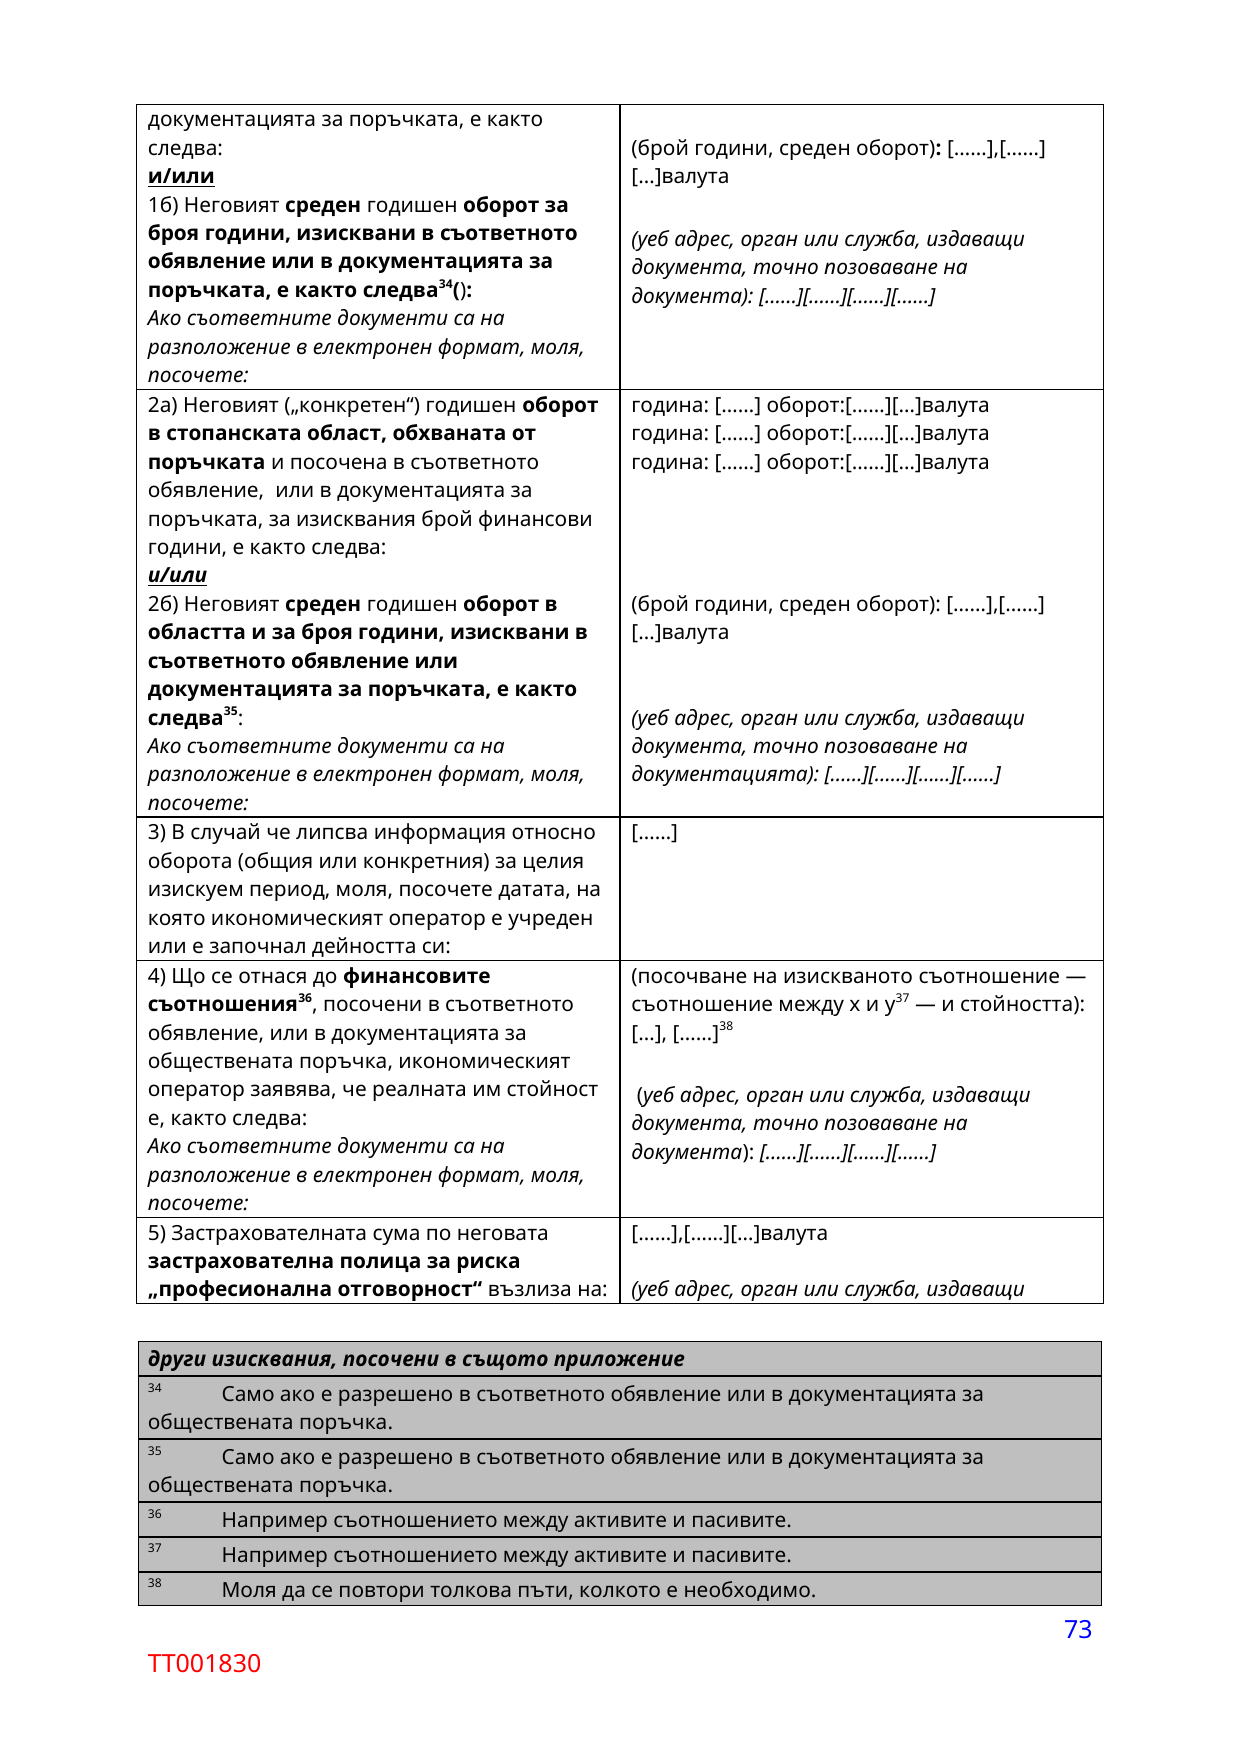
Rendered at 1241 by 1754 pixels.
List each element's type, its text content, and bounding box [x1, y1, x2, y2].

table_cell [……] [621, 818, 1103, 960]
table_cell 4) Що се отнася до финансовите съотношения, посочени в съответното обявление, или в документацията за обществената поръчка, икономическият оператор заявява, че реалната им стойност е, както следва: Ако съответните документи са на разположение в електронен формат, моля, посочете: [137, 961, 619, 1217]
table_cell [621, 105, 1103, 389]
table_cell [137, 105, 619, 389]
table_cell година: [……] оборот:[……][…]валута година: [……] оборот:[……][…]валута година: [……] оборот:[……][…]валута (брой години, среден оборот): [……],[……][…]валута (уеб адрес, орган или служба, издаващи документа, точно позоваване на документацията): [……][……][……][……] [621, 390, 1103, 816]
table_cell (посочване на изискваното съотношение — съотношение между х и у — и стойността): […], [……] (уеб адрес, орган или служба, издаващи документа, точно позоваване на документа): [……][……][……][……] [621, 961, 1103, 1217]
table_cell 3) В случай че липсва информация относно оборота (общия или конкретния) за целия изискуем период, моля, посочете датата, на която икономическият оператор е учреден или е започнал дейността си: [137, 818, 619, 960]
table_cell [621, 1218, 1103, 1303]
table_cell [137, 1218, 619, 1303]
table_cell 2а) Неговият („конкретен“) годишен оборот в стопанската област, обхваната от поръчката и посочена в съответното обявление, или в документацията за поръчката, за изисквания брой финансови години, е както следва: и/или 2б) Неговият среден годишен оборот в областта и за броя години, изисквани в съответното обявление или документацията за поръчката, е както следва: Ако съответните документи са на разположение в електронен формат, моля, посочете: [137, 390, 619, 816]
